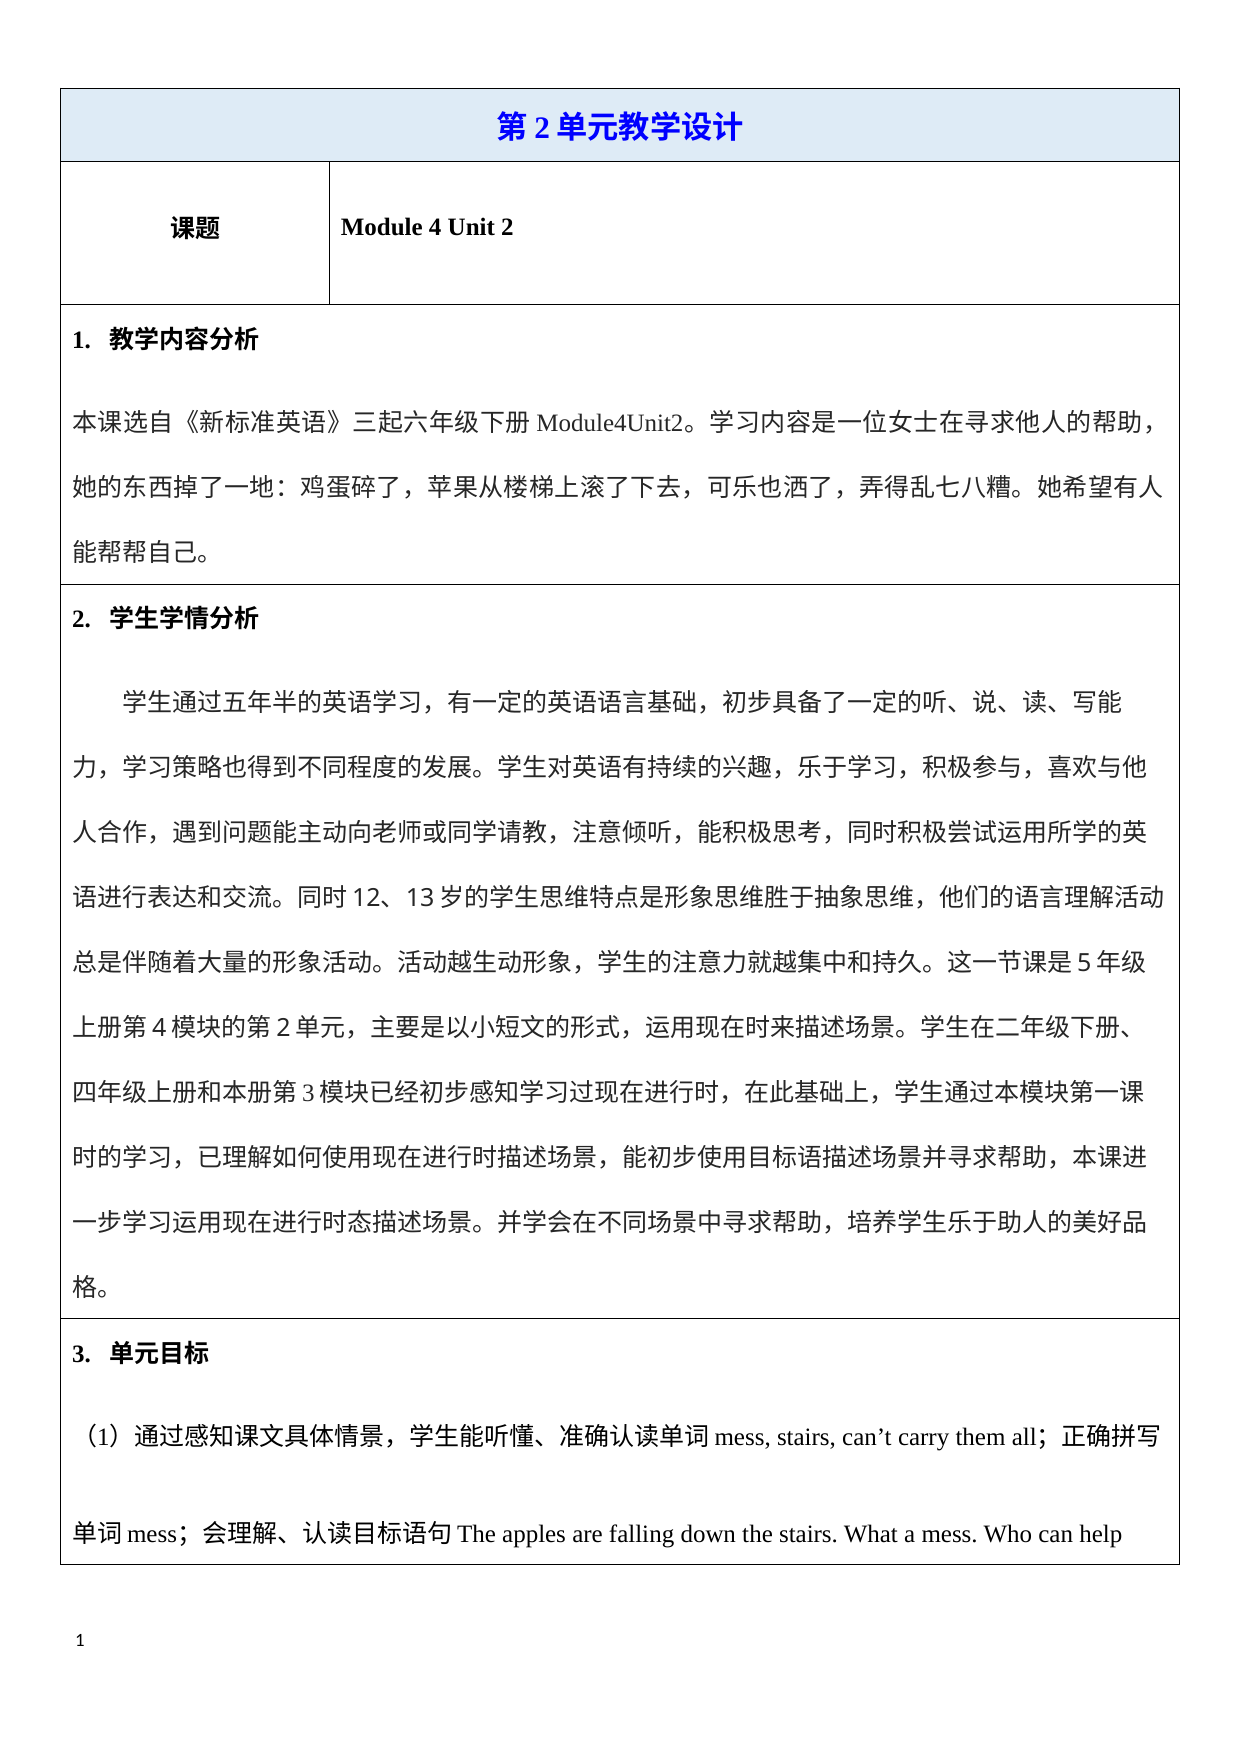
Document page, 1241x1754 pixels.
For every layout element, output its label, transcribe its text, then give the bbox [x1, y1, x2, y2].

table_cell Module 4 Unit 2 [330, 162, 1179, 304]
table_cell 教学内容分析 本课选自《新标准英语》三起六年级下册Module4Unit2。学习内容是一位女士在寻求他人的帮助，她的东西掉了一地：鸡蛋碎了，苹果从楼梯上滚了下去，可乐也洒了，弄得乱七八糟。她希望有人能帮帮自己。 [61, 305, 1179, 583]
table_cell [61, 1319, 1179, 1564]
table_cell 课题 [61, 162, 329, 304]
table_cell 学生学情分析 学生通过五年半的英语学习，有一定的英语语言基础，初步具备了一定的听、说、读、写能力，学习策略也得到不同程度的发展。学生对英语有持续的兴趣，乐于学习，积极参与，喜欢与他人合作，遇到问题能主动向老师或同学请教，注意倾听，能积极思考，同时积极尝试运用所学的英语进行表达和交流。同时12、13岁的学生思维特点是形象思维胜于抽象思维，他们的语言理解活动总是伴随着大量的形象活动。活动越生动形象，学生的注意力就越集中和持久。这一节课是5年级上册第4模块的第2单元，主要是以小短文的形式，运用现在时来描述场景。学生在二年级下册、四年级上册和本册第3模块已经初步感知学习过现在进行时，在此基础上，学生通过本模块第一课时的学习，已理解如何使用现在进行时描述场景，能初步使用目标语描述场景并寻求帮助，本课进一步学习运用现在进行时态描述场景。并学会在不同场景中寻求帮助，培养学生乐于助人的美好品格。 [61, 585, 1179, 1318]
table_header 第2单元教学设计 [61, 89, 1179, 161]
